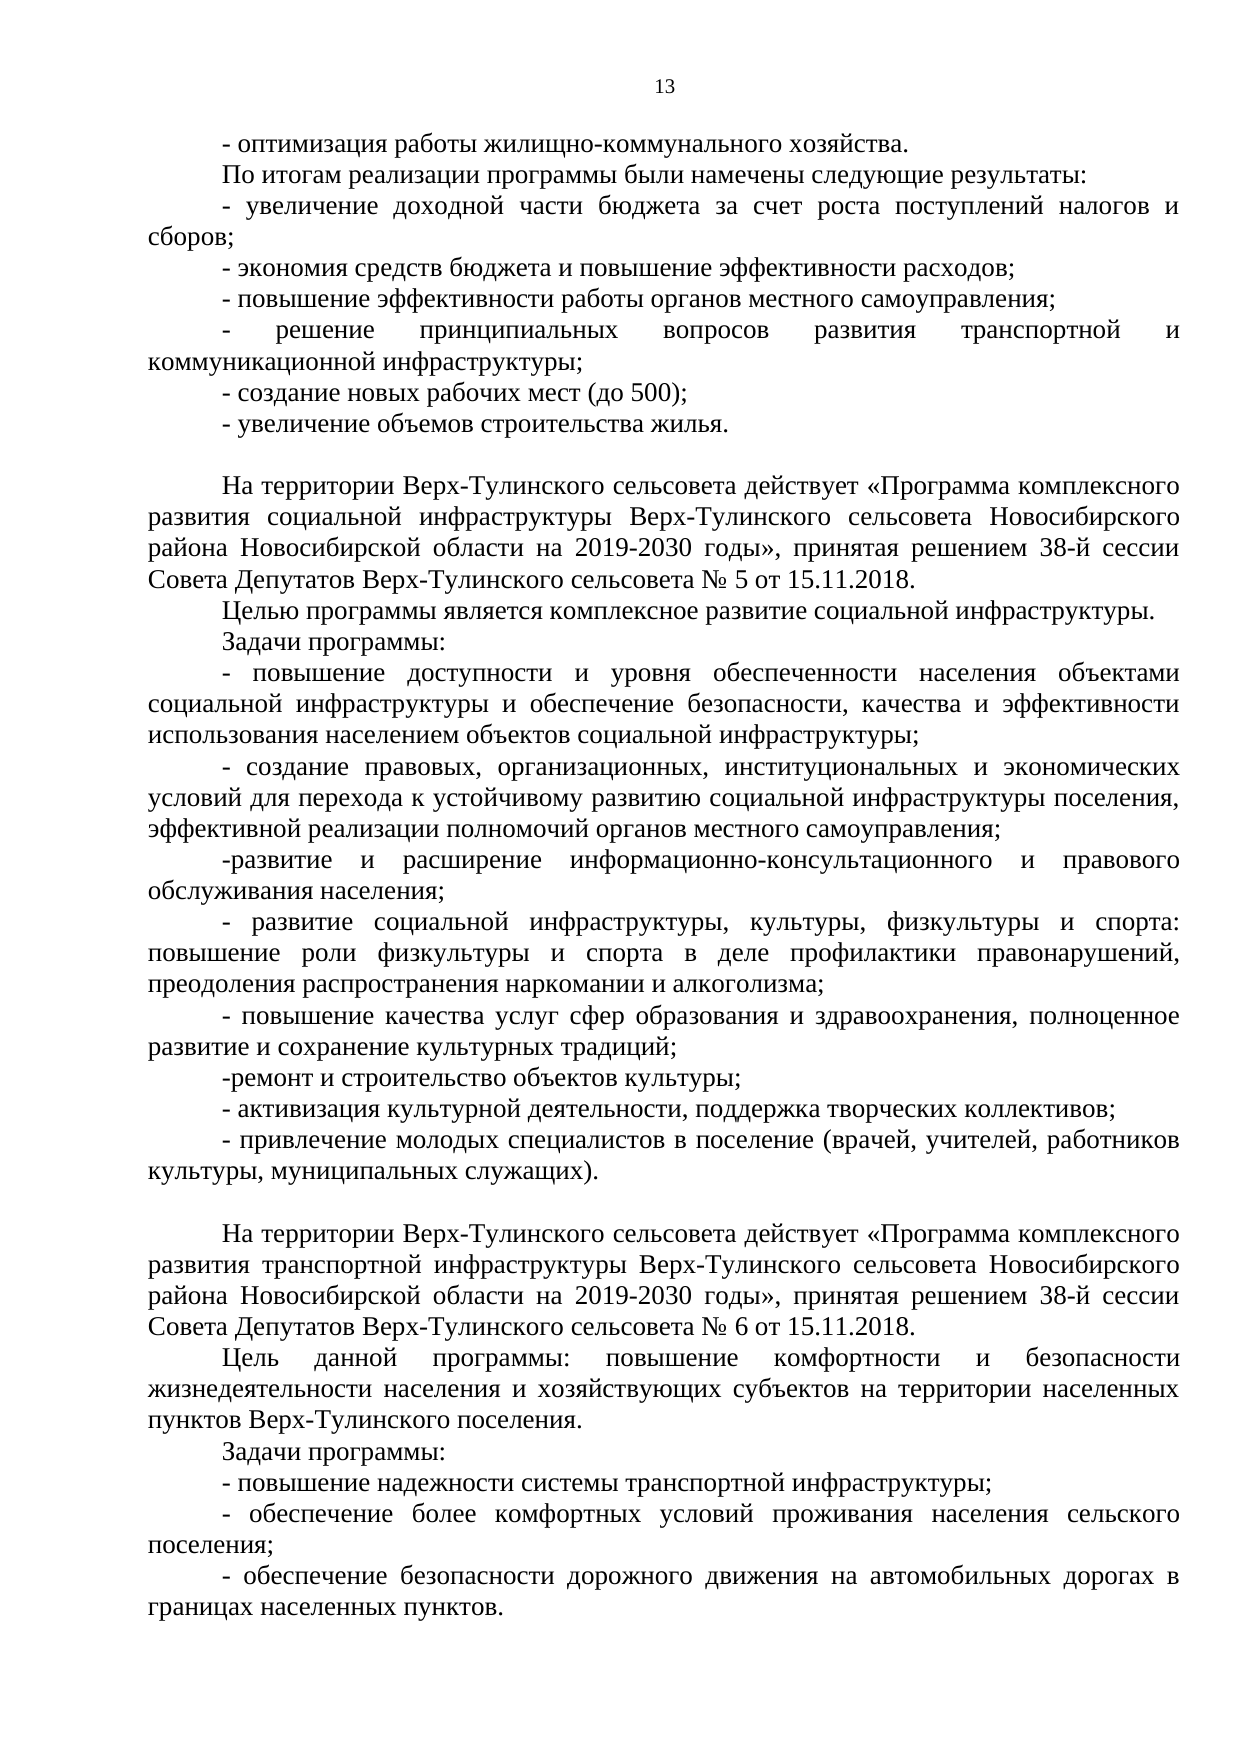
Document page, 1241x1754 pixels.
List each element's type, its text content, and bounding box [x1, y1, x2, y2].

text - активизация культурной деятельности, поддержка творческих коллективов; [148, 1092, 1181, 1123]
text - повышение доступности и уровня обеспеченности населения объектами социальной инфраструктуры и обеспечение безопасности, качества и эффективности использования населением объектов социальной инфраструктуры; [148, 656, 1181, 749]
text -ремонт и строительство объектов культуры; [148, 1061, 1181, 1092]
text Цель данной программы: повышение комфортности и безопасности жизнедеятельности населения и хозяйствующих субъектов на территории населенных пунктов Верх-Тулинского поселения. [148, 1341, 1181, 1435]
text На территории Верх-Тулинского сельсовета действует «Программа комплексного развития транспортной инфраструктуры Верх-Тулинского сельсовета Новосибирского района Новосибирской области на 2019-2030 годы», принятая решением 38-й сессии Совета Депутатов Верх-Тулинского сельсовета № 6 от 15.11.2018. [148, 1217, 1181, 1341]
text - повышение надежности системы транспортной инфраструктуры; [148, 1466, 1181, 1497]
text - создание новых рабочих мест (до 500); [148, 376, 1181, 407]
text На территории Верх-Тулинского сельсовета действует «Программа комплексного развития социальной инфраструктуры Верх-Тулинского сельсовета Новосибирского района Новосибирской области на 2019-2030 годы», принятая решением 38-й сессии Совета Депутатов Верх-Тулинского сельсовета № 5 от 15.11.2018. [148, 469, 1181, 594]
text - обеспечение безопасности дорожного движения на автомобильных дорогах в границах населенных пунктов. [148, 1559, 1181, 1622]
text - привлечение молодых специалистов в поселение (врачей, учителей, работников культуры, муниципальных служащих). [148, 1123, 1181, 1186]
text - увеличение доходной части бюджета за счет роста поступлений налогов и сборов; [148, 189, 1181, 251]
text - создание правовых, организационных, институциональных и экономических условий для перехода к устойчивому развитию социальной инфраструктуры поселения, эффективной реализации полномочий органов местного самоуправления; [148, 749, 1181, 843]
text -развитие и расширение информационно-консультационного и правового обслуживания населения; [148, 843, 1181, 905]
text Задачи программы: [148, 1435, 1181, 1466]
text - повышение эффективности работы органов местного самоуправления; [148, 282, 1181, 313]
text - развитие социальной инфраструктуры, культуры, физкультуры и спорта: повышение роли физкультуры и спорта в деле профилактики правонарушений, преодоления распространения наркомании и алкоголизма; [148, 905, 1181, 999]
text Целью программы является комплексное развитие социальной инфраструктуры. [148, 594, 1181, 625]
text - повышение качества услуг сфер образования и здравоохранения, полноценное развитие и сохранение культурных традиций; [148, 999, 1181, 1061]
text - оптимизация работы жилищно-коммунального хозяйства. [148, 127, 1181, 158]
text - экономия средств бюджета и повышение эффективности расходов; [148, 251, 1181, 282]
text По итогам реализации программы были намечены следующие результаты: [148, 158, 1181, 189]
text Задачи программы: [148, 625, 1181, 656]
text - увеличение объемов строительства жилья. [148, 407, 1181, 438]
text - обеспечение более комфортных условий проживания населения сельского поселения; [148, 1497, 1181, 1559]
text - решение принципиальных вопросов развития транспортной и коммуникационной инфраструктуры; [148, 313, 1181, 376]
